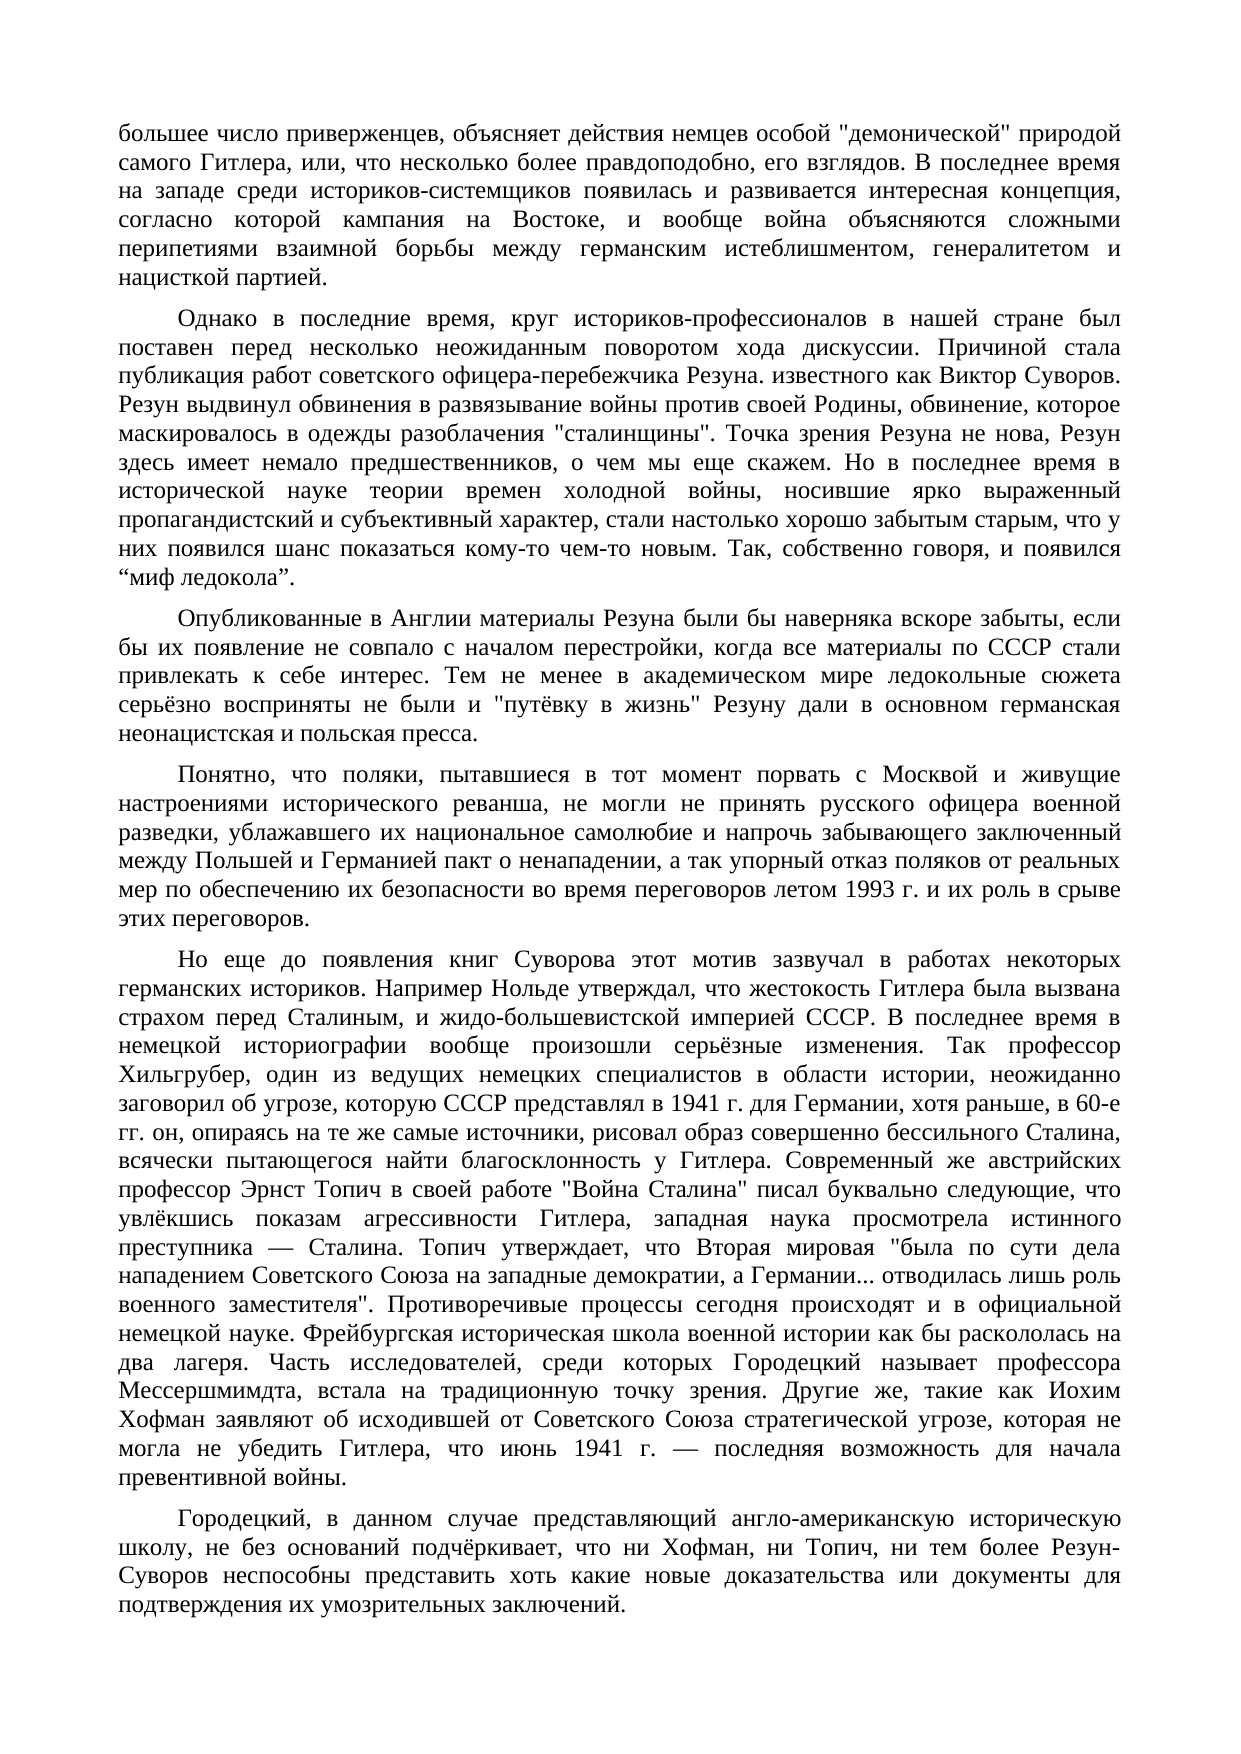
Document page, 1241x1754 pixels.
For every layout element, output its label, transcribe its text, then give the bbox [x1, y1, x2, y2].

text Но еще до появления книг Суворова этот мотив зазвучал в работах некоторых германских историков. Например Нольде утверждал, что жестокость Гитлера была вызвана страхом перед Сталиным, и жидо-большевистской империей СССР. В последнее время в немецкой историографии вообще произошли серьёзные изменения. Так профессор Хильгрубер, один из ведущих немецких специалистов в области истории, неожиданно заговорил об угрозе, которую СССР представлял в . для Германии, хотя раньше, в 60-е гг. он, опираясь на те же самые источники, рисовал образ совершенно бессильного Сталина, всячески пытающегося найти благосклонность у Гитлера. Современный же австрийских профессор Эрнст Топич в своей работе "Война Сталина" писал буквально следующие, что увлёкшись показам агрессивности Гитлера, западная наука просмотрела истинного преступника — Сталина. Топич утверждает, что Вторая мировая "была по сути дела нападением Советского Союза на западные демократии, а Германии... отводилась лишь роль военного заместителя". Противоречивые процессы сегодня происходят и в официальной немецкой науке. Фрейбургская историческая школа военной истории как бы раскололась на два лагеря. Часть исследователей, среди которых Городецкий называет профессора Мессершмимдта, встала на традиционную точку зрения. Другие же, такие как Иохим Хофман заявляют об исходившей от Советского Союза стратегической угрозе, которая не могла не убедить Гитлера, что июнь . — последняя возможность для начала превентивной войны. [118, 944, 1122, 1491]
text Опубликованные в Англии материалы Резуна были бы наверняка вскоре забыты, если бы их появление не совпало с началом перестройки, когда все материалы по СССР стали привлекать к себе интерес. Тем не менее в академическом мире ледокольные сюжета серьёзно восприняты не были и "путёвку в жизнь" Резуну дали в основном германская неонацистская и польская пресса. [118, 603, 1122, 747]
text Однако в последние время, круг историков-профессионалов в нашей стране был поставен перед несколько неожиданным поворотом хода дискуссии. Причиной стала публикация работ советского офицера-перебежчика Резуна. известного как Виктор Суворов. Резун выдвинул обвинения в развязывание войны против своей Родины, обвинение, которое маскировалось в одежды разоблачения "сталинщины". Точка зрения Резуна не нова, Резун здесь имеет немало предшественников, о чем мы еще скажем. Но в последнее время в исторической науке теории времен холодной войны, носившие ярко выраженный пропагандистский и субъективный характер, стали настолько хорошо забытым старым, что у них появился шанс показаться кому-то чем-то новым. Так, собственно говоря, и появился “миф ледокола”. [118, 303, 1122, 591]
text Городецкий, в данном случае представляющий англо-американскую историческую школу, не без оснований подчёркивает, что ни Хофман, ни Топич, ни тем более Резун-Суворов неспособны представить хоть какие новые доказательства или документы для подтверждения их умозрительных заключений. [118, 1503, 1122, 1618]
text Понятно, что поляки, пытавшиеся в тот момент порвать с Москвой и живущие настроениями исторического реванша, не могли не принять русского офицера военной разведки, ублажавшего их национальное самолюбие и напрочь забывающего заключенный между Польшей и Германией пакт о ненападении, а так упорный отказ поляков от реальных мер по обеспечению их безопасности во время переговоров летом . и их роль в срыве этих переговоров. [118, 759, 1122, 932]
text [118, 118, 1122, 291]
